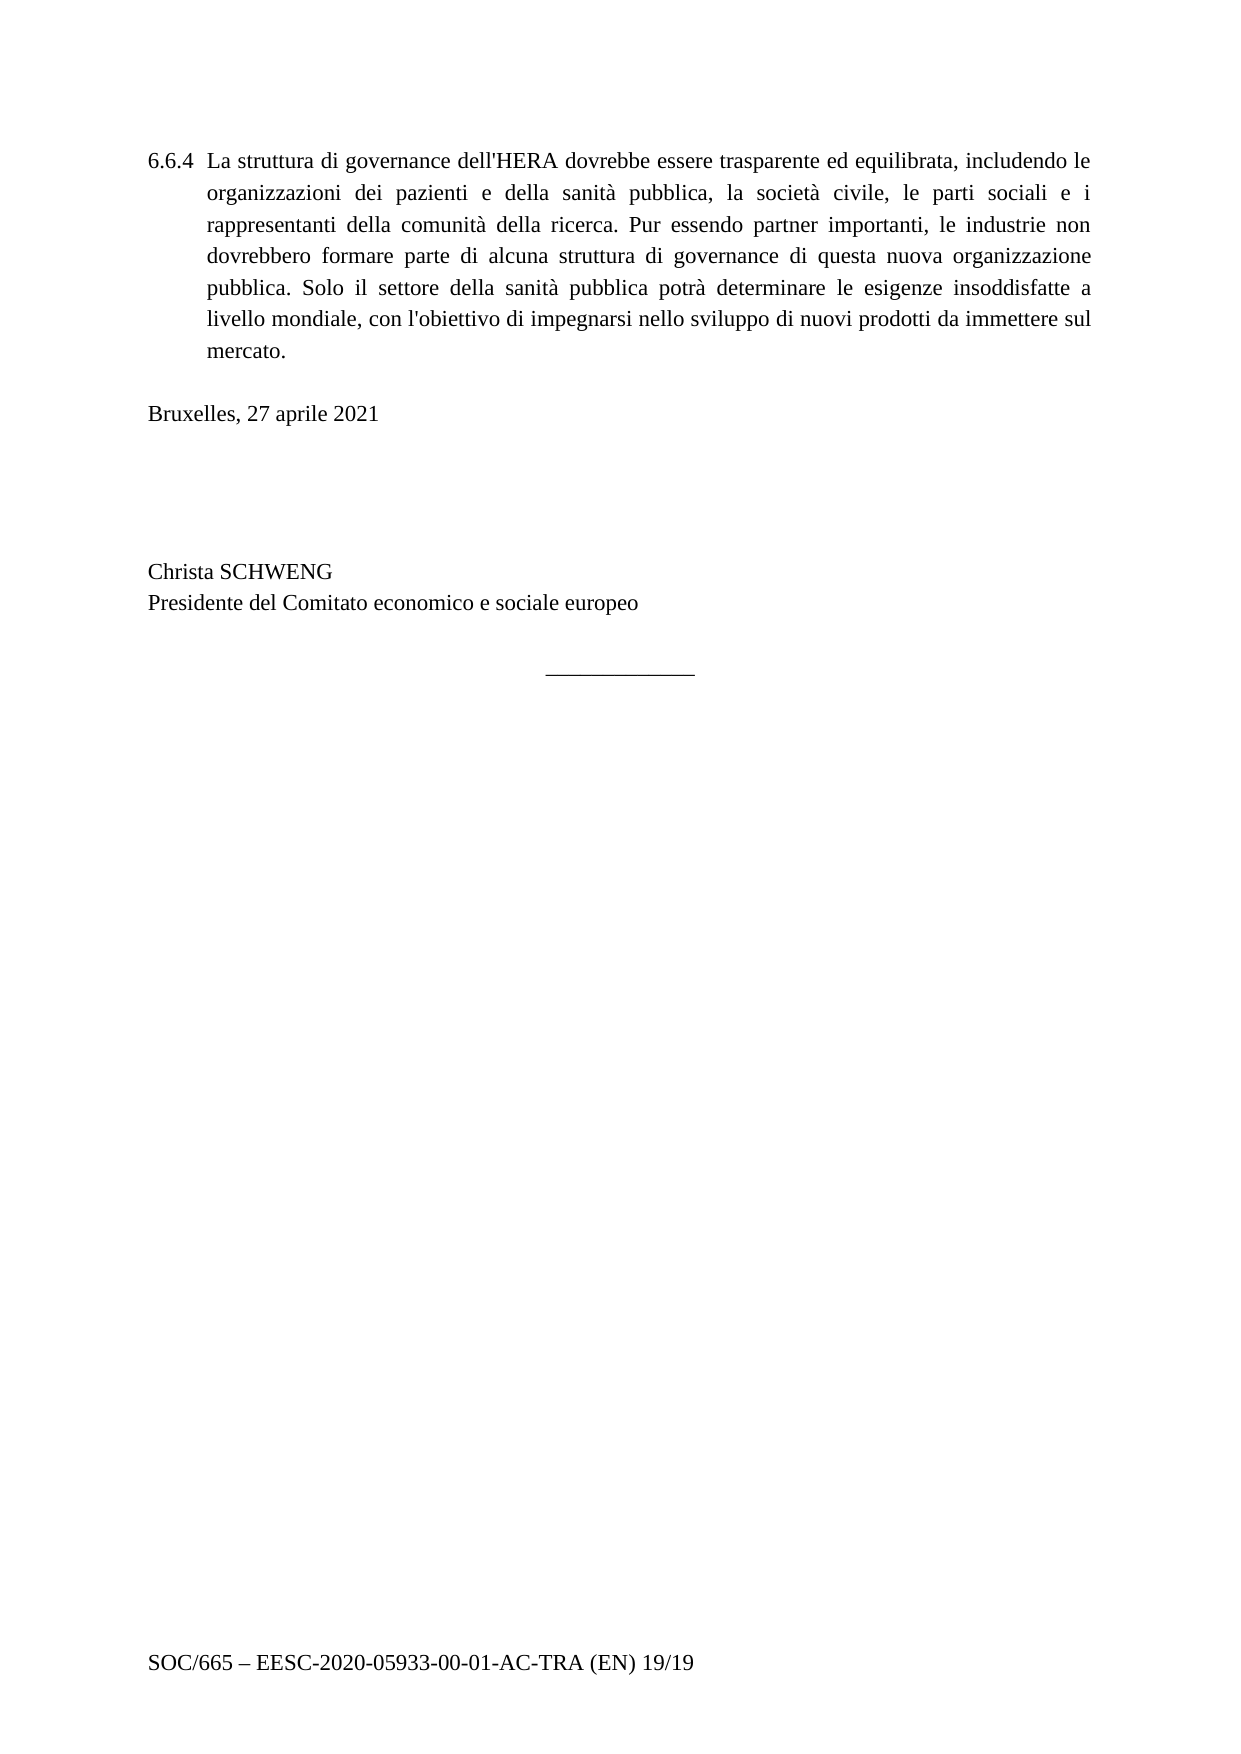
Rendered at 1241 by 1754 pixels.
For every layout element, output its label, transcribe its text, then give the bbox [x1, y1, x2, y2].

text Bruxelles, 27 aprile 2021 [148, 400, 1093, 426]
text Christa SCHWENG Presidente del Comitato economico e sociale europeo [148, 558, 1093, 616]
subtitle La struttura di governance dell'HERA dovrebbe essere trasparente ed equilibrata, includendo le organizzazioni dei pazienti e della sanità pubblica, la società civile, le parti sociali e i rappresentanti della comunità della ricerca. Pur essendo partner importanti, le industrie non dovrebbero formare parte di alcuna struttura di governance di questa nuova organizzazione pubblica. Solo il settore della sanità pubblica potrà determinare le esigenze insoddisfatte a livello mondiale, con l'obiettivo di impegnarsi nello sviluppo di nuovi prodotti da immettere sul mercato. [148, 148, 1093, 363]
text _____________ [148, 653, 1093, 679]
